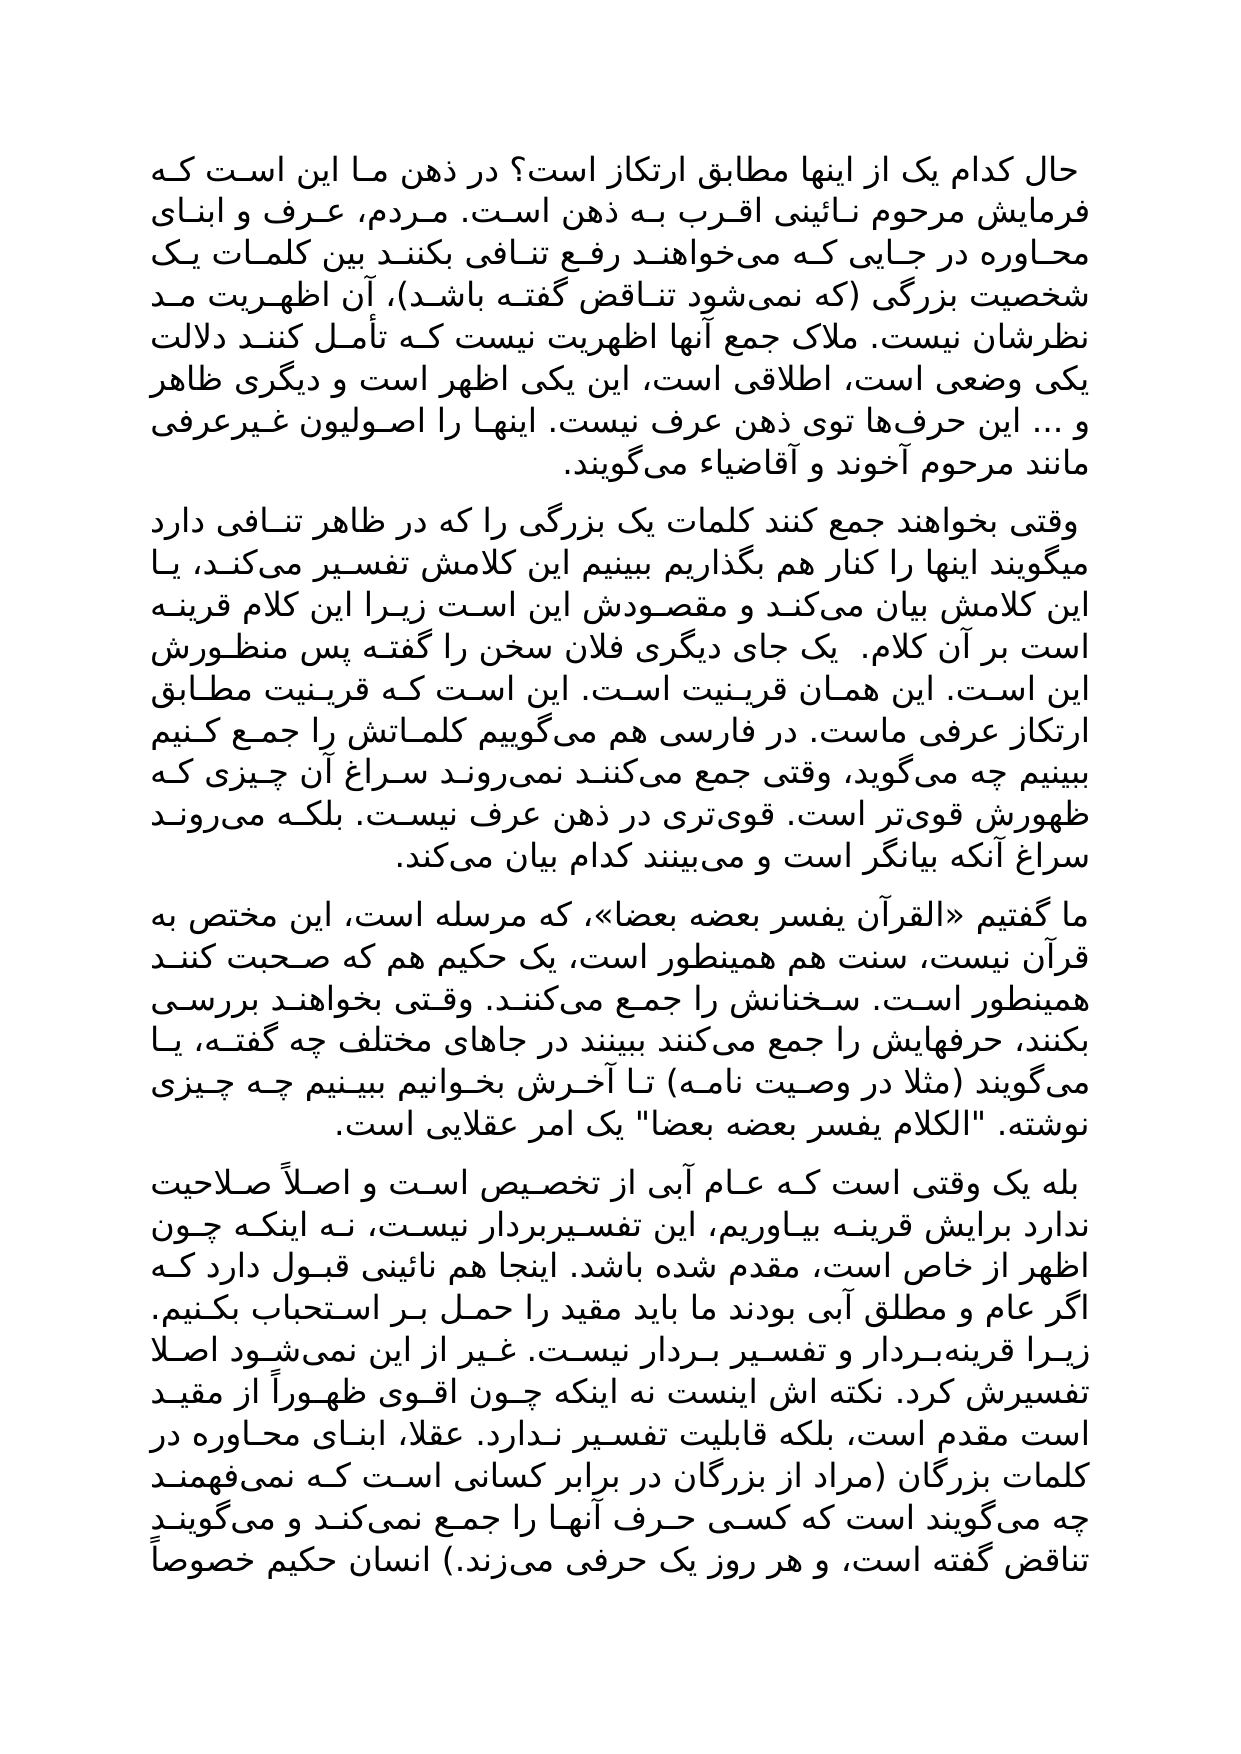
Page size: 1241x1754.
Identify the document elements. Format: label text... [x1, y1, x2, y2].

text ما گفتیم «القرآن یفسر بعضه بعضا»، که مرسله است، این مختص به قرآن نیست، سنت هم همینطور است، یک حکیم هم که صحبت کنند همینطور است. سخنانش را جمع می‌کنند. وقتی بخواهند بررسی بکنند، حرفهایش را جمع می‌کنند ببینند در جاهای مختلف چه گفته، یا می‌گویند (مثلا در وصیت نامه) تا آخرش بخوانیم ببینیم چه چیزی نوشته. "الکلام یفسر بعضه بعضا" یک امر عقلایی است. [150, 895, 1090, 1143]
text وقتی بخواهند جمع کنند کلمات یک بزرگی را که در ظاهر تنافی دارد میگویند اینها را کنار هم بگذاریم ببینیم این کلامش تفسیر می‌‌کند، یا این کلامش بیان می‌کند و مقصودش این است زیرا این کلام قرینه است بر آن کلام. یک جای دیگری فلان سخن را گفته پس منظورش این است. این همان قرینیت است. این است که قرینیت مطابق ارتکاز عرفی ماست. در فارسی هم می‌گوییم کلماتش را جمع کنیم ببینیم چه می‌گوید، وقتی جمع می‌کنند نمی‌روند سراغ آن چیزی که ظهورش قوی‌تر است. قوی‌تری در ذهن عرف نیست. بلکه می‌روند سراغ آنکه بیا‌نگر است و می‌بینند کدام بیان می‌کند. [150, 502, 1090, 876]
text حال کدام یک از اینها مطابق ارتکاز است؟ در ذهن ما این است که فرمایش مرحوم نائینی اقرب به ذهن است. مردم، عرف و ابنای محاوره در جایی که می‌خواهند رفع تنافی بکنند بین کلمات یک شخصیت بزرگی (که نمی‌شود تناقض گفته باشد)، آن اظهریت مد نظرشان نیست. ملاک جمع آنها اظهریت نیست که تأمل کنند دلالت یکی وضعی است، اطلاقی است، این یکی اظهر است و دیگری ظاهر و ... این حرف‌ها توی ذهن عرف نیست. اینها را اصولیون غیرعرفی مانند مرحوم آخوند و آقاضیاء می‌گویند. [150, 150, 1090, 482]
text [150, 1163, 1090, 1579]
